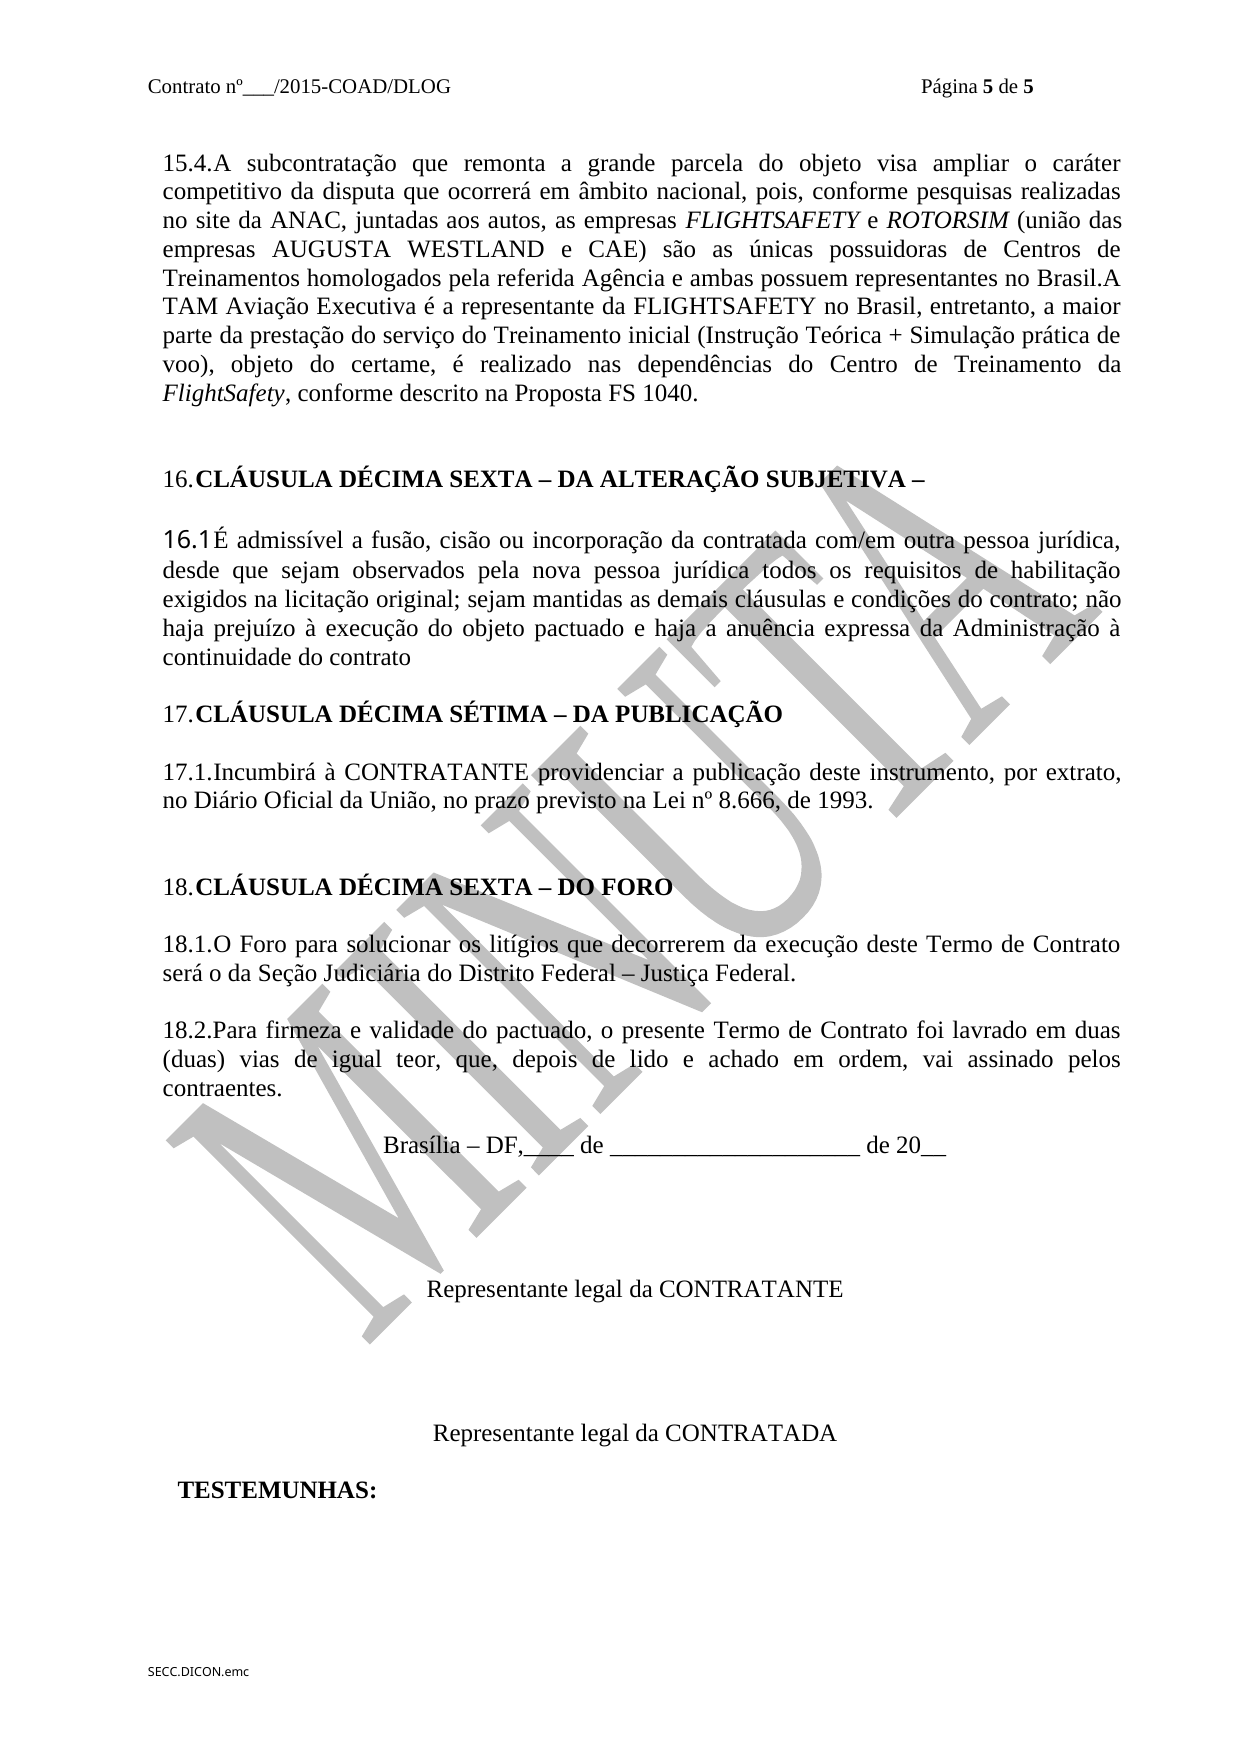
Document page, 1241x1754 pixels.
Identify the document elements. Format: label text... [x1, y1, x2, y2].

list Incumbirá à CONTRATANTE providenciar a publicação deste instrumento, por extrato, no Diário Oficial da União, no prazo previsto na Lei nº 8.666, de 1993. [162, 757, 1122, 814]
list CLÁUSULA DÉCIMA SEXTA – DO FORO [162, 872, 1122, 901]
list O Foro para solucionar os litígios que decorrerem da execução deste Termo de Contrato será o da Seção Judiciária do Distrito Federal – Justiça Federal. [162, 929, 1122, 987]
text TESTEMUNHAS: [177, 1476, 1122, 1504]
list CLÁUSULA DÉCIMA SÉTIMA – DA PUBLICAÇÃO [162, 699, 1122, 728]
text Representante legal da CONTRATADA [148, 1418, 1122, 1447]
text Representante legal da CONTRATANTE [148, 1274, 1122, 1303]
list A subcontratação que remonta a grande parcela do objeto visa ampliar o caráter competitivo da disputa que ocorrerá em âmbito nacional, pois, conforme pesquisas realizadas no site da ANAC, juntadas aos autos, as empresas FLIGHTSAFETY e ROTORSIM (união das empresas AUGUSTA WESTLAND e CAE) são as únicas possuidoras de Centros de Treinamentos homologados pela referida Agência e ambas possuem representantes no Brasil.A TAM Aviação Executiva é a representante da FLIGHTSAFETY no Brasil, entretanto, a maior parte da prestação do serviço do Treinamento inicial (Instrução Teórica + Simulação prática de voo), objeto do certame, é realizado nas dependências do Centro de Treinamento da FlightSafety, conforme descrito na Proposta FS 1040. [162, 148, 1122, 406]
text 18.2.Para firmeza e validade do pactuado, o presente Termo de Contrato foi lavrado em duas (duas) vias de igual teor, que, depois de lido e achado em ordem, vai assinado pelos contraentes. [162, 1016, 1122, 1102]
list CLÁUSULA DÉCIMA SEXTA – DA ALTERAÇÃO SUBJETIVA – [162, 464, 1122, 493]
text Brasília – DF,____ de ____________________ de 20__ [207, 1131, 1122, 1159]
list É admissível a fusão, cisão ou incorporação da contratada com/em outra pessoa jurídica, desde que sejam observados pela nova pessoa jurídica todos os requisitos de habilitação exigidos na licitação original; sejam mantidas as demais cláusulas e condições do contrato; não haja prejuízo à execução do objeto pactuado e haja a anuência expressa da Administração à continuidade do contrato [162, 521, 1122, 671]
